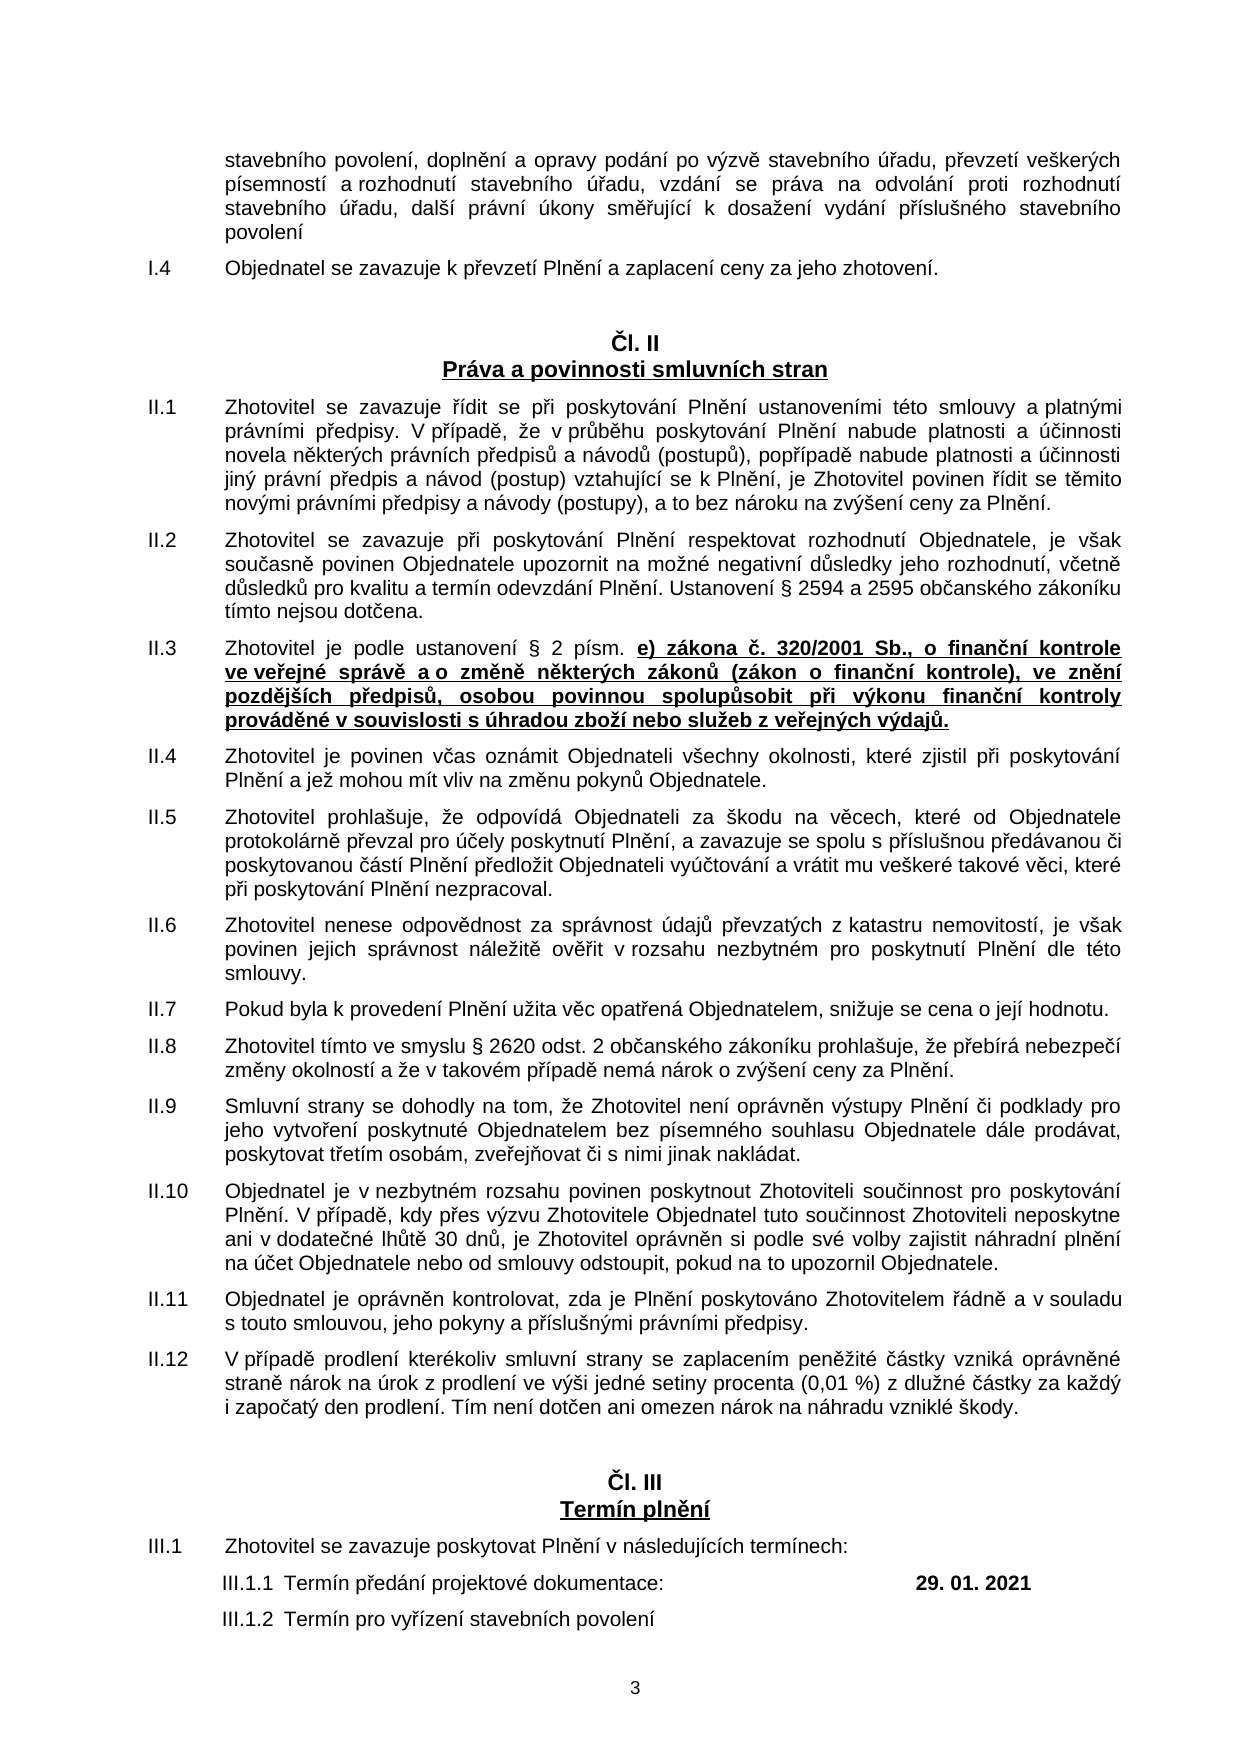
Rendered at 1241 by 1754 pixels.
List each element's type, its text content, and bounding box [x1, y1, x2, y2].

text Termín plnění [148, 1469, 1122, 1522]
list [148, 148, 1122, 243]
list Objednatel je v nezbytném rozsahu povinen poskytnout Zhotoviteli součinnost pro poskytování Plnění. V případě, kdy přes výzvu Zhotovitele Objednatel tuto součinnost Zhotoviteli neposkytne ani v dodatečné lhůtě 30 dnů, je Zhotovitel oprávněn si podle své volby zajistit náhradní plnění na účet Objednatele nebo od smlouvy odstoupit, pokud na to upozornil Objednatele. [148, 1178, 1122, 1274]
list Objednatel je oprávněn kontrolovat, zda je Plnění poskytováno Zhotovitelem řádně a v souladu s touto smlouvou, jeho pokyny a příslušnými právními předpisy. [148, 1287, 1122, 1335]
list Objednatel se zavazuje k převzetí Plnění a zaplacení ceny za jeho zhotovení. [148, 256, 1122, 280]
list Pokud byla k provedení Plnění užita věc opatřená Objednatelem, snižuje se cena o její hodnotu. [148, 997, 1122, 1021]
list Zhotovitel je povinen včas oznámit Objednateli všechny okolnosti, které zjistil při poskytování Plnění a jež mohou mít vliv na změnu pokynů Objednatele. [148, 744, 1122, 792]
list Zhotovitel prohlašuje, že odpovídá Objednateli za škodu na věcech, které od Objednatele protokolárně převzal pro účely poskytnutí Plnění, a zavazuje se spolu s příslušnou předávanou či poskytovanou částí Plnění předložit Objednateli vyúčtování a vrátit mu veškeré takové věci, které při poskytování Plnění nezpracoval. [148, 804, 1122, 900]
list Termín předání projektové dokumentace: . 1. 202 [222, 1571, 1122, 1595]
text Práva a povinnosti smluvních stran [148, 330, 1122, 383]
list V případě prodlení kterékoliv smluvní strany se zaplacením peněžité částky vzniká oprávněné straně nárok na úrok z prodlení ve výši jedné setiny procenta (0,01 %) z dlužné částky za každý i započatý den prodlení. Tím není dotčen ani omezen nárok na náhradu vzniklé škody. [148, 1347, 1122, 1419]
list Zhotovitel se zavazuje při poskytování Plnění respektovat rozhodnutí Objednatele, je však současně povinen Objednatele upozornit na možné negativní důsledky jeho rozhodnutí, včetně důsledků pro kvalitu a termín odevzdání Plnění. Ustanovení § 2594 a 2595 občanského zákoníku tímto nejsou dotčena. [148, 527, 1122, 623]
list Zhotovitel nenese odpovědnost za správnost údajů převzatých z katastru nemovitostí, je však povinen jejich správnost náležitě ověřit v rozsahu nezbytném pro poskytnutí Plnění dle této smlouvy. [148, 913, 1122, 985]
list Termín pro vyřízení stavebních povolení [222, 1607, 1122, 1631]
list Zhotovitel je podle ustanovení § 2 písm. e) zákona č. 320/2001 Sb., o finanční kontrole ve veřejné správě a o změně některých zákonů (zákon o finanční kontrole), ve znění pozdějších předpisů, osobou povinnou spolupůsobit při výkonu finanční kontroly prováděné v souvislosti s úhradou zboží nebo služeb z veřejných výdajů. [148, 636, 1122, 732]
list Smluvní strany se dohodly na tom, že Zhotovitel není oprávněn výstupy Plnění či podklady pro jeho vytvoření poskytnuté Objednatelem bez písemného souhlasu Objednatele dále prodávat, poskytovat třetím osobám, zveřejňovat či s nimi jinak nakládat. [148, 1094, 1122, 1166]
list Zhotovitel tímto ve smyslu § 2620 odst. 2 občanského zákoníku prohlašuje, že přebírá nebezpečí změny okolností a že v takovém případě nemá nárok o zvýšení ceny za Plnění. [148, 1034, 1122, 1082]
list Zhotovitel se zavazuje poskytovat Plnění v následujících termínech: [148, 1534, 1122, 1558]
list Zhotovitel se zavazuje řídit se při poskytování Plnění ustanoveními této smlouvy a platnými právními předpisy. V případě, že v průběhu poskytování Plnění nabude platnosti a účinnosti novela některých právních předpisů a návodů (postupů), popřípadě nabude platnosti a účinnosti jiný právní předpis a návod (postup) vztahující se k Plnění, je Zhotovitel povinen řídit se těmito novými právními předpisy a návody (postupy), a to bez nároku na zvýšení ceny za Plnění. [148, 395, 1122, 515]
